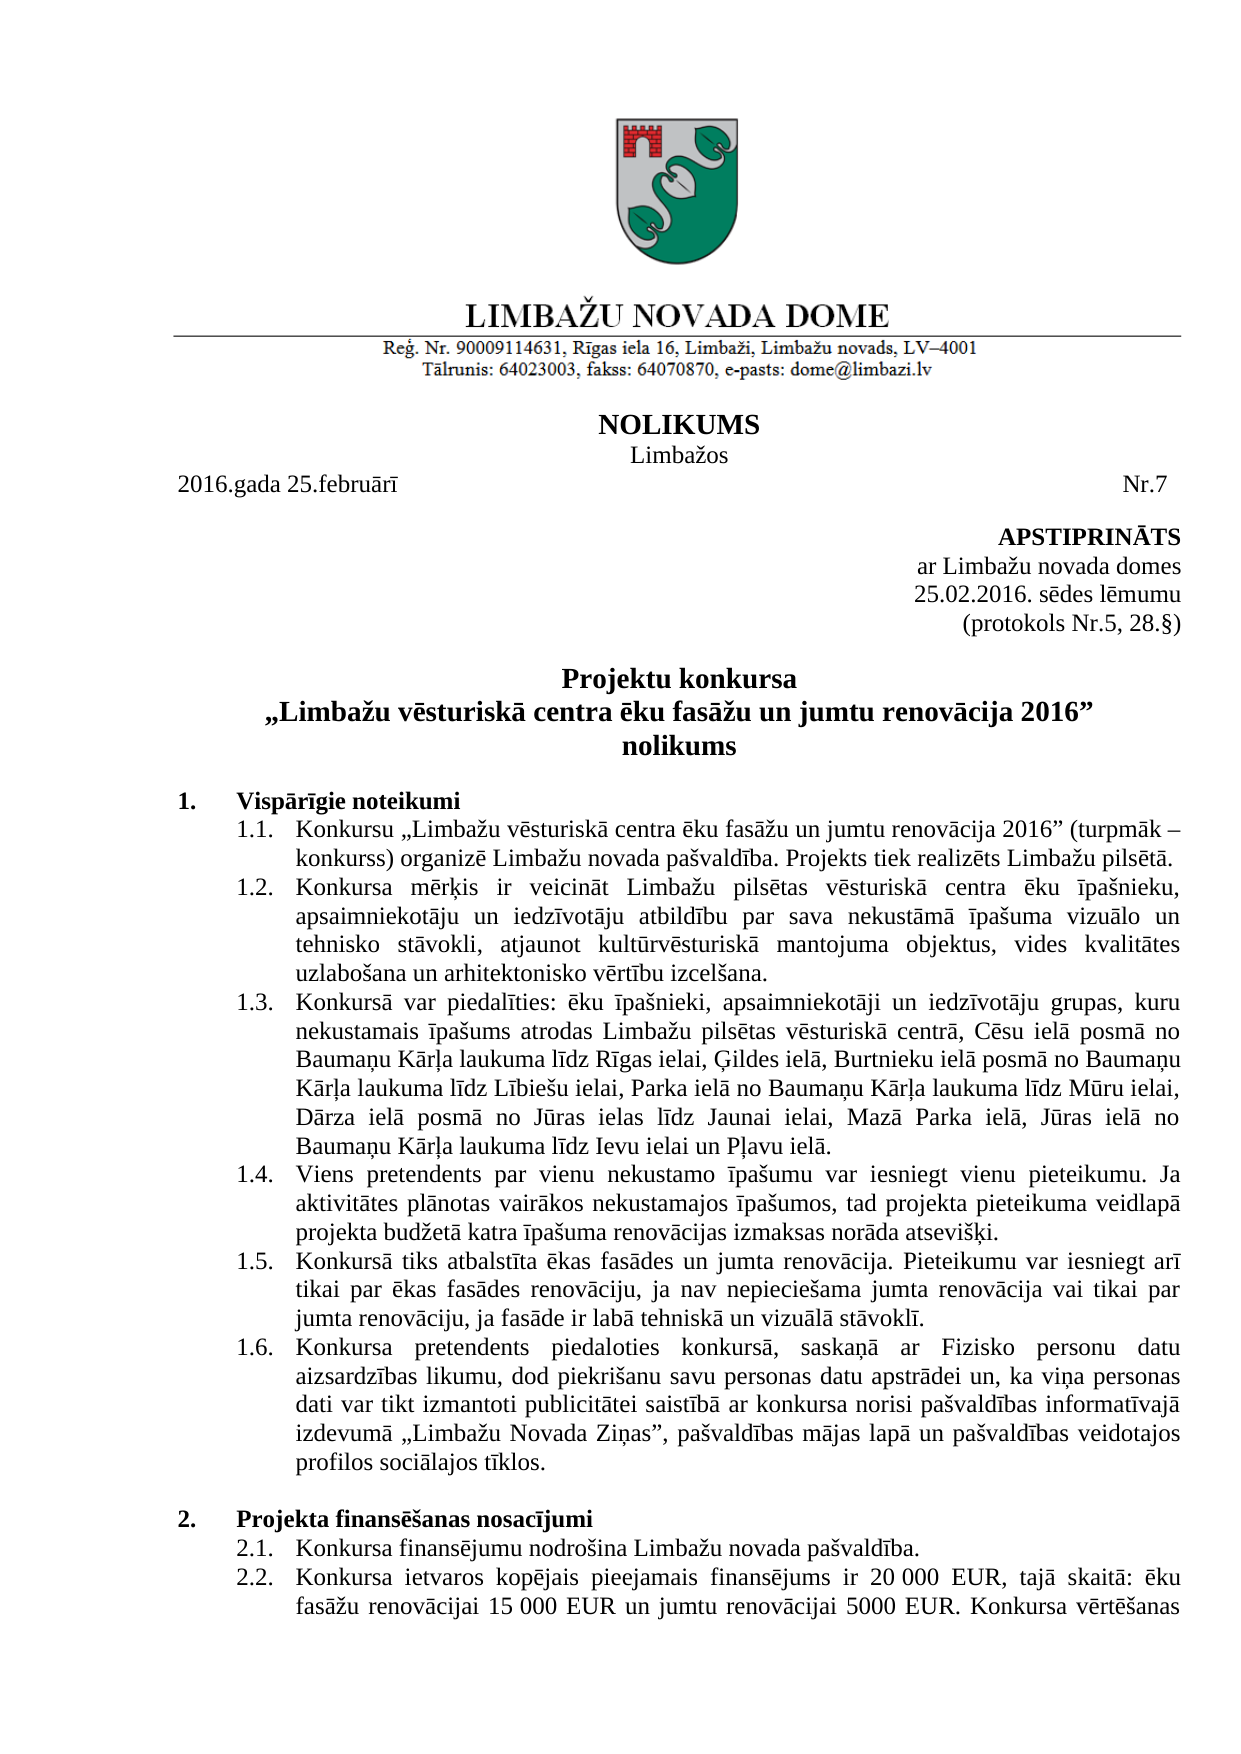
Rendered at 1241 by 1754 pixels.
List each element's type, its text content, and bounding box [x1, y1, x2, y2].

text Limbažos [177, 440, 1181, 469]
list Konkursa finansējumu nodrošina Limbažu novada pašvaldība. [236, 1533, 1181, 1562]
list Konkursa mērķis ir veicināt Limbažu pilsētas vēsturiskā centra ēku īpašnieku, apsaimniekotāju un iedzīvotāju atbildību par sava nekustāmā īpašuma vizuālo un tehnisko stāvokli, atjaunot kultūrvēsturiskā mantojuma objektus, vides kvalitātes uzlabošana un arhitektonisko vērtību izcelšana. [236, 872, 1181, 987]
list Projekta finansēšanas nosacījumi [177, 1504, 1181, 1533]
list Konkursā var piedalīties: ēku īpašnieki, apsaimniekotāji un iedzīvotāju grupas, kuru nekustamais īpašums atrodas Limbažu pilsētas vēsturiskā centrā, Cēsu ielā posmā no Baumaņu Kārļa laukuma līdz Rīgas ielai, Ģildes ielā, Burtnieku ielā posmā no Baumaņu Kārļa laukuma līdz Lībiešu ielai, Parka ielā no Baumaņu Kārļa laukuma līdz Mūru ielai, Dārza ielā posmā no Jūras ielas līdz Jaunai ielai, Mazā Parka ielā, Jūras ielā no Baumaņu Kārļa laukuma līdz Ievu ielai un Pļavu ielā. [236, 987, 1181, 1159]
text Projektu konkursa [177, 661, 1181, 694]
list Viens pretendents par vienu nekustamo īpašumu var iesniegt vienu pieteikumu. Ja aktivitātes plānotas vairākos nekustamajos īpašumos, tad projekta pieteikuma veidlapā projekta budžetā katra īpašuma renovācijas izmaksas norāda atsevišķi. [236, 1159, 1181, 1246]
text APSTIPRINĀTS [177, 522, 1181, 551]
text 25.02.2016. sēdes lēmumu [177, 579, 1181, 608]
text (protokols Nr.5, 28.§) [177, 608, 1181, 637]
picture [0, 0, 1234, 379]
list Konkursa pretendents piedaloties konkursā, saskaņā ar Fizisko personu datu aizsardzības likumu, dod piekrišanu savu personas datu apstrādei un, ka viņa personas dati var tikt izmantoti publicitātei saistībā ar konkursa norisi pašvaldības informatīvajā izdevumā „Limbažu Novada Ziņas”, pašvaldības mājas lapā un pašvaldības veidotajos profilos sociālajos tīklos. [236, 1332, 1181, 1476]
list Konkursu „Limbažu vēsturiskā centra ēku fasāžu un jumtu renovācija 2016” (turpmāk – konkurss) organizē Limbažu novada pašvaldība. Projekts tiek realizēts Limbažu pilsētā. [236, 814, 1181, 872]
list Vispārīgie noteikumi [177, 786, 1181, 814]
text „Limbažu vēsturiskā centra ēku fasāžu un jumtu renovācija 2016” [177, 694, 1181, 728]
text ar Limbažu novada domes [177, 551, 1181, 579]
text nolikums [177, 728, 1181, 762]
list Konkursā tiks atbalstīta ēkas fasādes un jumta renovācija. Pieteikumu var iesniegt arī tikai par ēkas fasādes renovāciju, ja nav nepieciešama jumta renovācija vai tikai par jumta renovāciju, ja fasāde ir labā tehniskā un vizuālā stāvoklī. [236, 1246, 1181, 1332]
text NOLIKUMS [177, 407, 1181, 440]
text 2016.gada 25.februārī Nr.7 [177, 469, 1181, 498]
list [236, 1562, 1181, 1619]
